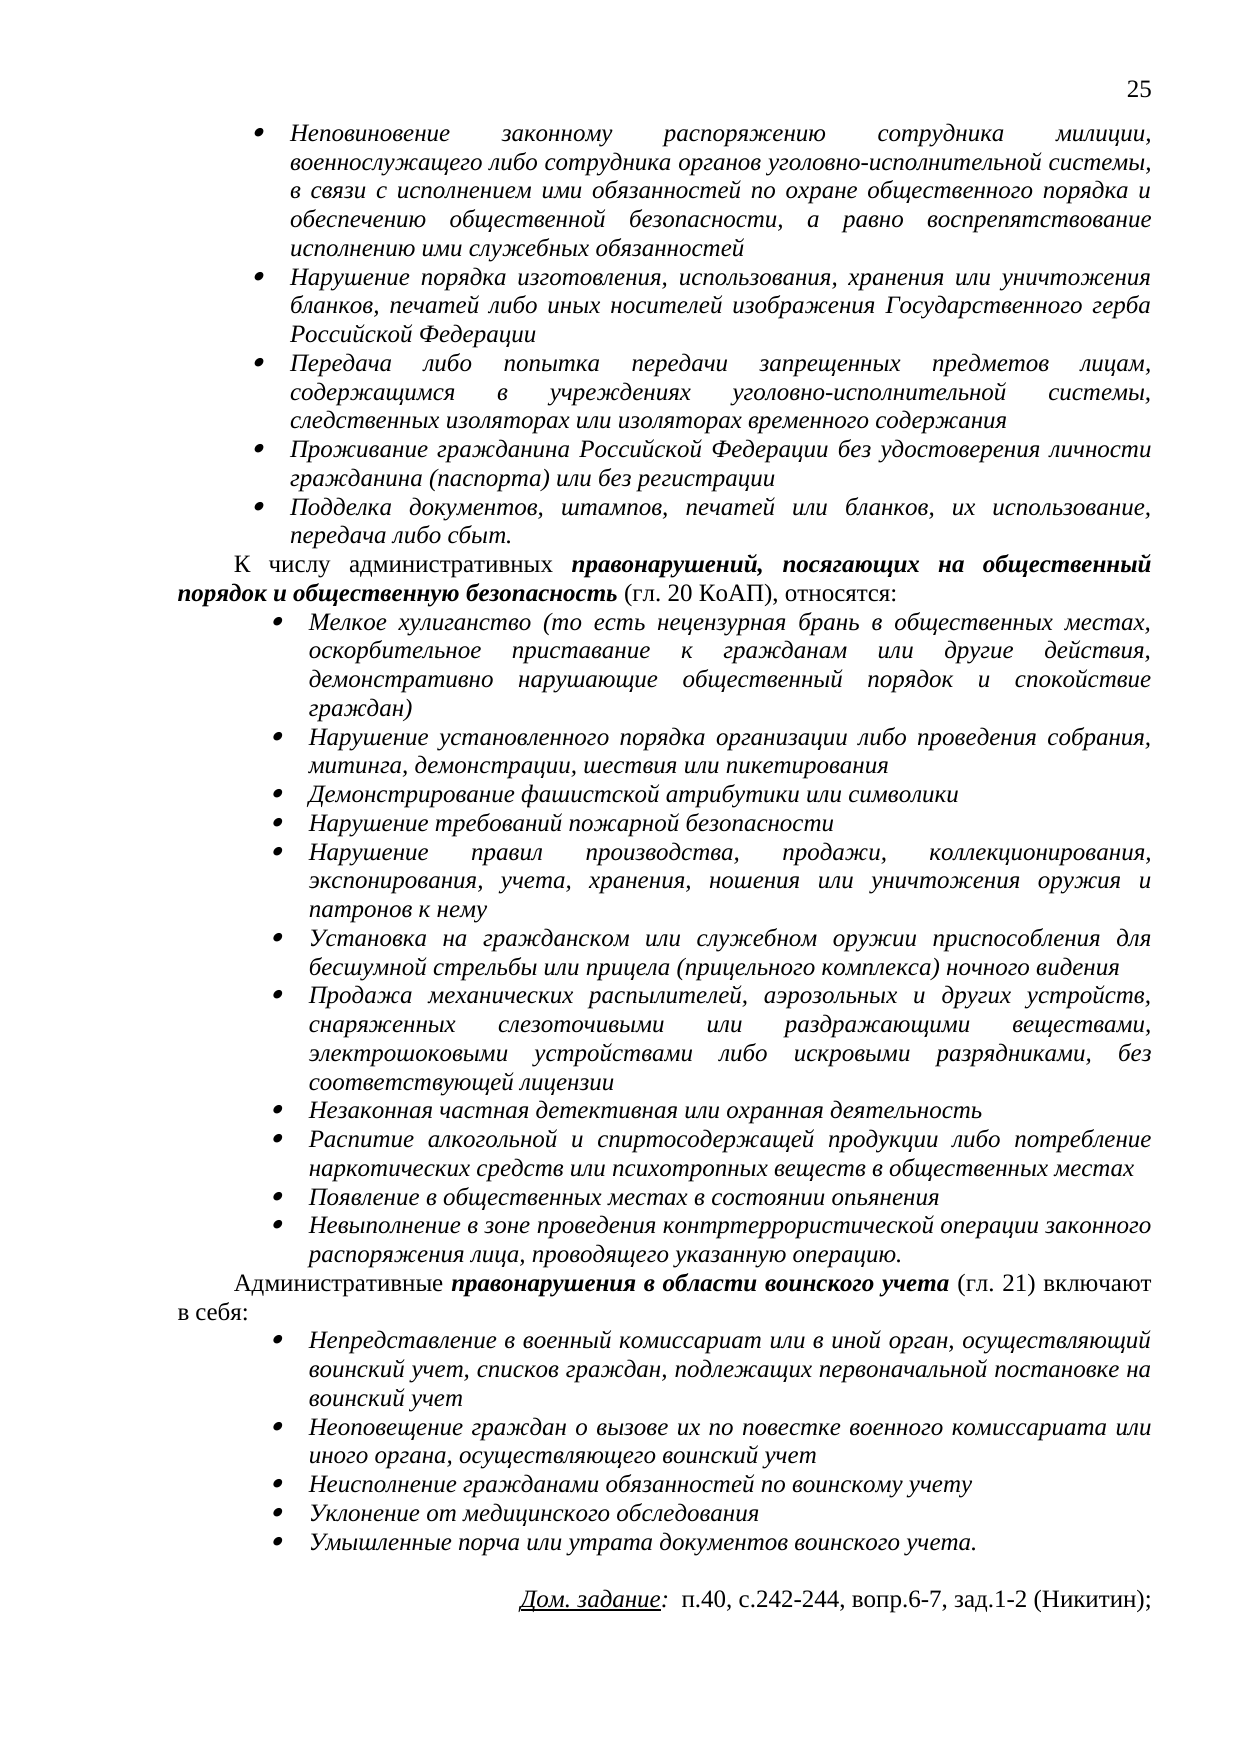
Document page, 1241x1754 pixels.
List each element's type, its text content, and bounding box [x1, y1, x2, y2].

list Появление в общественных местах в состоянии опьянения [271, 1182, 1152, 1211]
text К числу административных правонарушений, посягающих на общественный порядок и общественную безопасность (гл. 20 КоАП), относятся: [177, 549, 1152, 607]
list Распитие алкогольной и спиртосодержащей продукции либо потребление наркотических средств или психотропных веществ в общественных местах [271, 1124, 1152, 1182]
list Установка на гражданском или служебном оружии приспособления для бесшумной стрельбы или прицела (прицельного комплекса) ночного видения [271, 923, 1152, 981]
list Неоповещение граждан о вызове их по повестке военного комиссариата или иного органа, осуществляющего воинский учет [271, 1412, 1152, 1469]
list Продажа механических распылителей, аэрозольных и других устройств, снаряженных слезоточивыми или раздражающими веществами, электрошоковыми устройствами либо искровыми разрядниками, без соответствующей лицензии [271, 981, 1152, 1096]
list Нарушение порядка изготовления, использования, хранения или уничтожения бланков, печатей либо иных носителей изображения Государственного герба Российской Федерации [252, 262, 1152, 348]
list Проживание гражданина Российской Федерации без удостоверения личности гражданина (паспорта) или без регистрации [252, 434, 1152, 492]
list Нарушение установленного порядка организации либо проведения собрания, митинга, демонстрации, шествия или пикетирования [271, 722, 1152, 779]
list Подделка документов, штампов, печатей или бланков, их использование, передача либо сбыт. [252, 492, 1152, 549]
text Дом. задание: п.40, с.242-244, вопр.6-7, зад.1-2 (Никитин); [177, 1584, 1152, 1613]
list Нарушение правил производства, продажи, коллекционирования, экспонирования, учета, хранения, ношения или уничтожения оружия и патронов к нему [271, 837, 1152, 923]
list Нарушение требований пожарной безопасности [271, 808, 1152, 837]
list Мелкое хулиганство (то есть нецензурная брань в общественных местах, оскорбительное приставание к гражданам или другие действия, демонстративно нарушающие общественный порядок и спокойствие граждан) [271, 607, 1152, 722]
list Передача либо попытка передачи запрещенных предметов лицам, содержащимся в учреждениях уголовно-исполнительной системы, следственных изоляторах или изоляторах временного содержания [252, 348, 1152, 434]
text Административные правонарушения в области воинского учета (гл. 21) включают в себя: [177, 1268, 1152, 1326]
list Умышленные порча или утрата документов воинского учета. [271, 1527, 1152, 1556]
list Демонстрирование фашистской атрибутики или символики [271, 779, 1152, 808]
list Незаконная частная детективная или охранная деятельность [271, 1096, 1152, 1124]
list Неисполнение гражданами обязанностей по воинскому учету [271, 1469, 1152, 1498]
list Уклонение от медицинского обследования [271, 1498, 1152, 1527]
list Неповиновение законному распоряжению сотрудника милиции, военнослужащего либо сотрудника органов уголовно-исполнительной системы, в связи с исполнением ими обязанностей по охране общественного порядка и обеспечению общественной безопасности, а равно воспрепятствование исполнению ими служебных обязанностей [252, 118, 1152, 262]
list Невыполнение в зоне проведения контртеррористической операции законного распоряжения лица, проводящего указанную операцию. [271, 1211, 1152, 1268]
list Непредставление в военный комиссариат или в иной орган, осуществляющий воинский учет, списков граждан, подлежащих первоначальной постановке на воинский учет [271, 1326, 1152, 1412]
